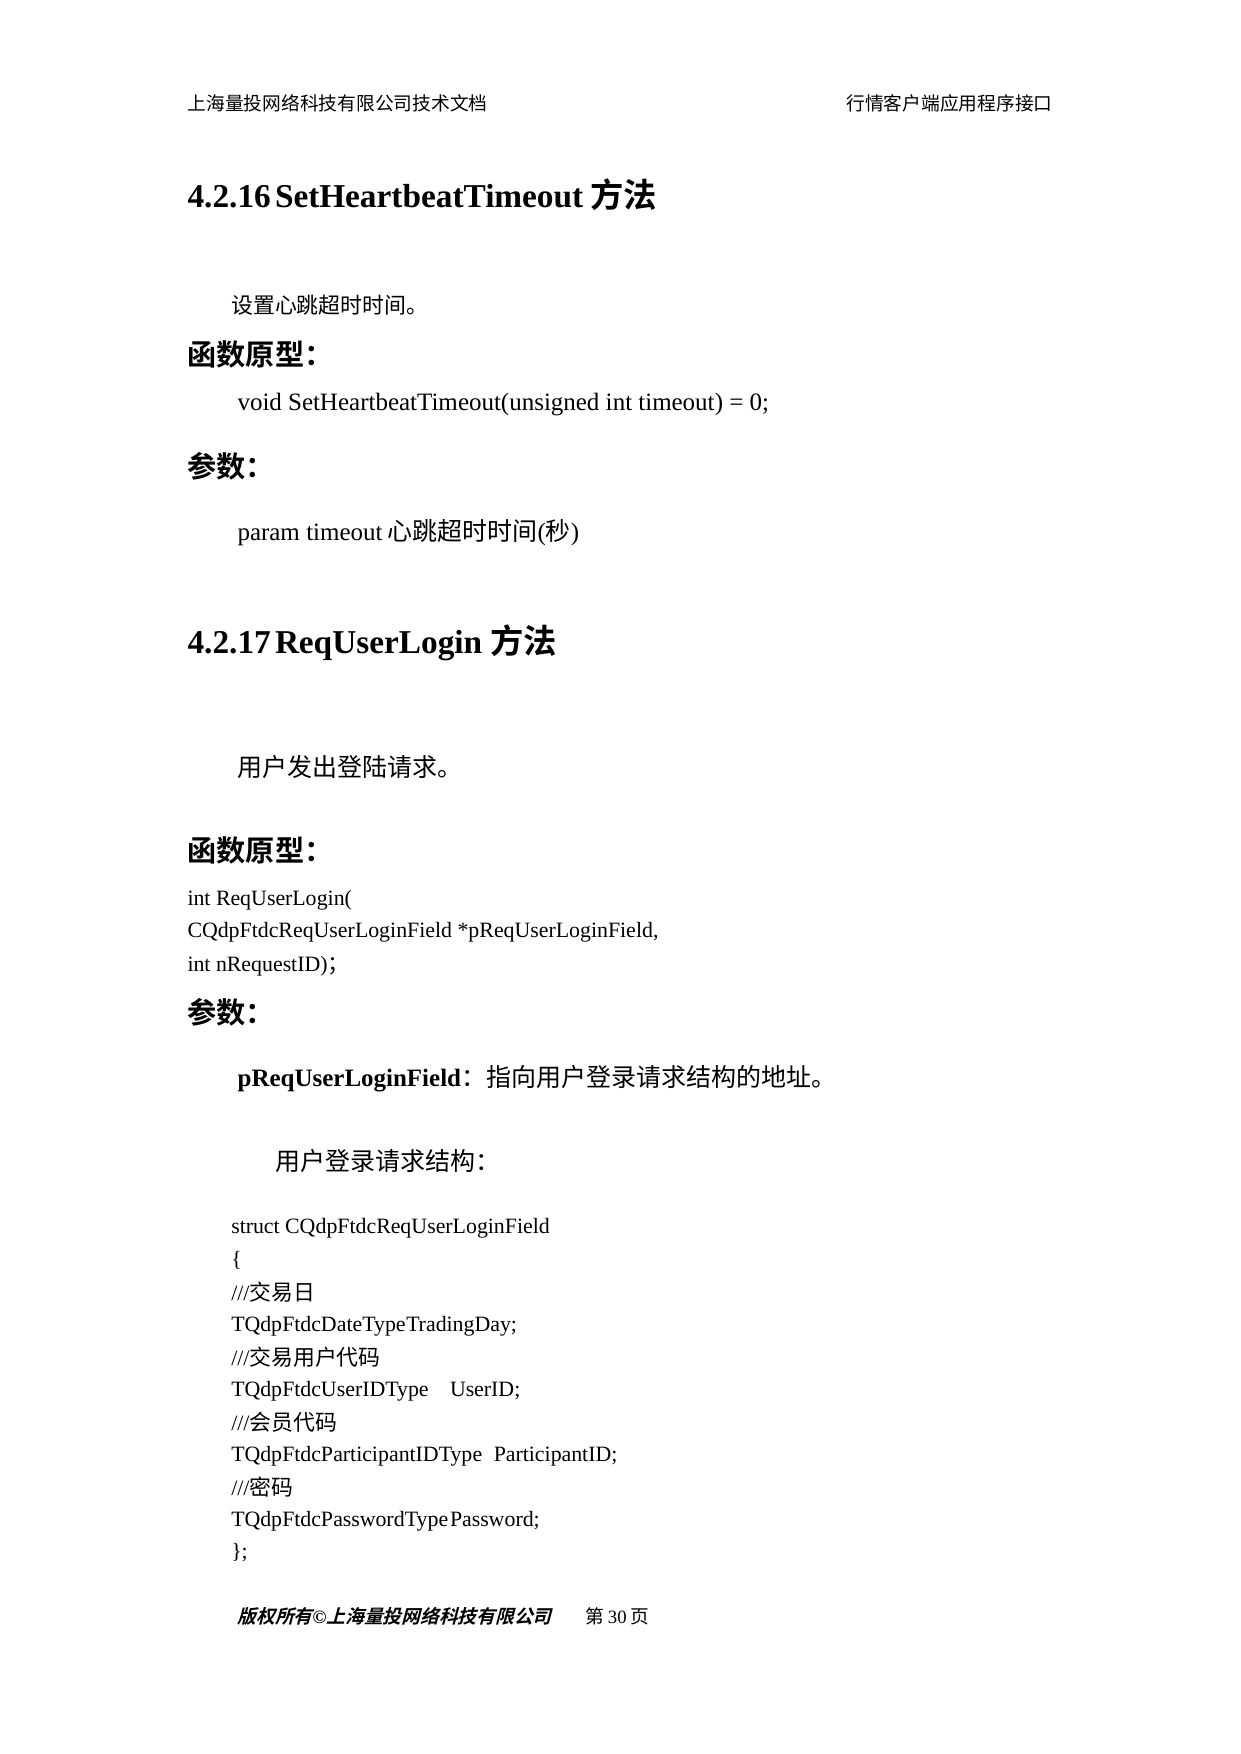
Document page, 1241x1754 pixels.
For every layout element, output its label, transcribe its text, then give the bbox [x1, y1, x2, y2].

text 用户发出登陆请求。 [187, 733, 1053, 798]
text 用户登录请求结构： [187, 1127, 1053, 1192]
text int nRequestID)； [187, 946, 1053, 978]
text struct CQdpFtdcReqUserLoginField [187, 1210, 1053, 1242]
text 参数： [187, 978, 1053, 1043]
text TQdpFtdcParticipantIDType ParticipantID; [187, 1437, 1053, 1470]
text ///交易日 [187, 1275, 1053, 1307]
text 函数原型： [187, 816, 1053, 881]
text TQdpFtdcDateType TradingDay; [187, 1307, 1053, 1340]
text CQdpFtdcReqUserLoginField *pReqUserLoginField, [187, 913, 1053, 946]
text TQdpFtdcPasswordType Password; [187, 1502, 1053, 1535]
text param timeout心跳超时时间(秒) [187, 497, 1053, 562]
text int ReqUserLogin( [187, 881, 1053, 913]
text 函数原型： [187, 321, 1053, 386]
subtitle SetHeartbeatTimeout方法 [187, 161, 1053, 226]
text ///会员代码 [187, 1405, 1053, 1437]
text void SetHeartbeatTimeout(unsigned int timeout) = 0; [187, 386, 1053, 418]
text pReqUserLoginField：指向用户登录请求结构的地址。 [187, 1043, 1053, 1108]
text { [187, 1242, 1053, 1275]
text }; [187, 1535, 1053, 1567]
text ///交易用户代码 [187, 1340, 1053, 1372]
text 设置心跳超时时间。 [187, 288, 1053, 321]
subtitle ReqUserLogin 方法 [187, 608, 1053, 673]
text ///密码 [187, 1470, 1053, 1502]
text 参数： [187, 432, 1053, 497]
text TQdpFtdcUserIDType UserID; [187, 1372, 1053, 1405]
